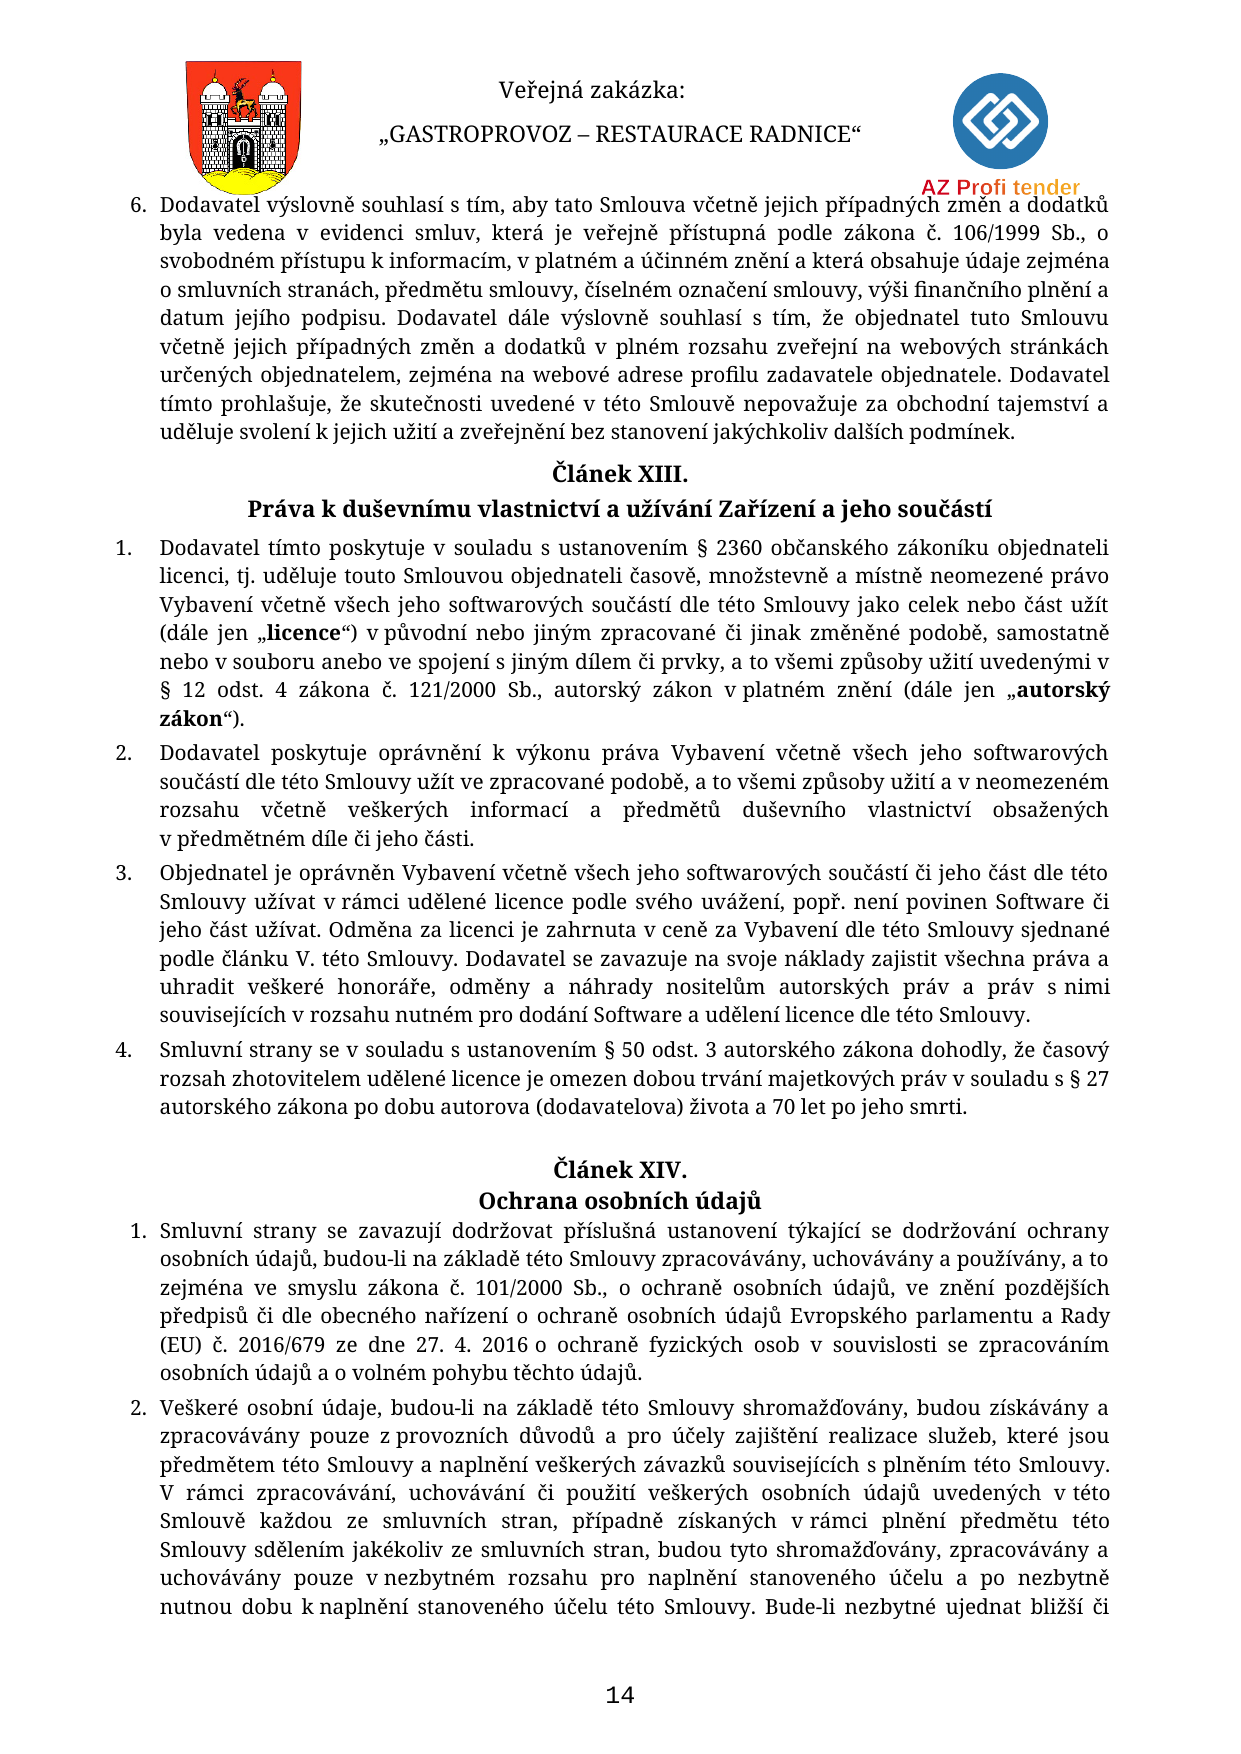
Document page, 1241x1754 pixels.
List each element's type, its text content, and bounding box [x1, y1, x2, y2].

list Objednatel je oprávněn Vybavení včetně všech jeho softwarových součástí či jeho část dle této Smlouvy užívat v rámci udělené licence podle svého uvážení, popř. není povinen Software či jeho část užívat. Odměna za licenci je zahrnuta v ceně za Vybavení dle této Smlouvy sjednané podle článku V. této Smlouvy. Dodavatel se zavazuje na svoje náklady zajistit všechna práva a uhradit veškeré honoráře, odměny a náhrady nositelům autorských práv a práv s nimi souvisejících v rozsahu nutném pro dodání Software a udělení licence dle této Smlouvy. [115, 858, 1110, 1029]
list Ochrana osobních údajů [130, 1185, 1110, 1216]
list Smluvní strany se v souladu s ustanovením § 50 odst. 3 autorského zákona dohodly, že časový rozsah zhotovitelem udělené licence je omezen dobou trvání majetkových práv v souladu s § 27 autorského zákona po dobu autorova (dodavatelova) života a 70 let po jeho smrti. [115, 1035, 1110, 1121]
list Článek XIV. [130, 1153, 1110, 1185]
list Práva k duševnímu vlastnictví a užívání Zařízení a jeho součástí [130, 492, 1110, 524]
list Dodavatel výslovně souhlasí s tím, aby tato Smlouva včetně jejich případných změn a dodatků byla vedena v evidenci smluv, která je veřejně přístupná podle zákona č. 106/1999 Sb., o svobodném přístupu k informacím, v platném a účinném znění a která obsahuje údaje zejména o smluvních stranách, předmětu smlouvy, číselném označení smlouvy, výši finančního plnění a datum jejího podpisu. Dodavatel dále výslovně souhlasí s tím, že objednatel tuto Smlouvu včetně jejich případných změn a dodatků v plném rozsahu zveřejní na webových stránkách určených objednatelem, zejména na webové adrese profilu zadavatele objednatele. Dodavatel tímto prohlašuje, že skutečnosti uvedené v této Smlouvě nepovažuje za obchodní tajemství a uděluje svolení k jejich užití a zveřejnění bez stanovení jakýchkoliv dalších podmínek. [130, 190, 1110, 446]
list Článek XIII. [130, 458, 1110, 489]
picture [921, 73, 1080, 190]
list Dodavatel poskytuje oprávnění k výkonu práva Vybavení včetně všech jeho softwarových součástí dle této Smlouvy užít ve zpracované podobě, a to všemi způsoby užití a v neomezeném rozsahu včetně veškerých informací a předmětů duševního vlastnictví obsažených v předmětném díle či jeho části. [115, 738, 1110, 852]
list Smluvní strany se zavazují dodržovat příslušná ustanovení týkající se dodržování ochrany osobních údajů, budou-li na základě této Smlouvy zpracovávány, uchovávány a používány, a to zejména ve smyslu zákona č. 101/2000 Sb., o ochraně osobních údajů, ve znění pozdějších předpisů či dle obecného nařízení o ochraně osobních údajů Evropského parlamentu a Rady (EU) č. 2016/679 ze dne 27. 4. 2016 o ochraně fyzických osob v souvislosti se zpracováním osobních údajů a o volném pohybu těchto údajů. [130, 1216, 1110, 1387]
picture [185, 61, 302, 190]
list Dodavatel tímto poskytuje v souladu s ustanovením § 2360 občanského zákoníku objednateli licenci, tj. uděluje touto Smlouvou objednateli časově, množstevně a místně neomezené právo Vybavení včetně všech jeho softwarových součástí dle této Smlouvy jako celek nebo část užít (dále jen „licence“) v původní nebo jiným zpracované či jinak změněné podobě, samostatně nebo v souboru anebo ve spojení s jiným dílem či prvky, a to všemi způsoby užití uvedenými v § 12 odst. 4 zákona č. 121/2000 Sb., autorský zákon v platném znění (dále jen „autorský zákon“). [115, 533, 1110, 732]
